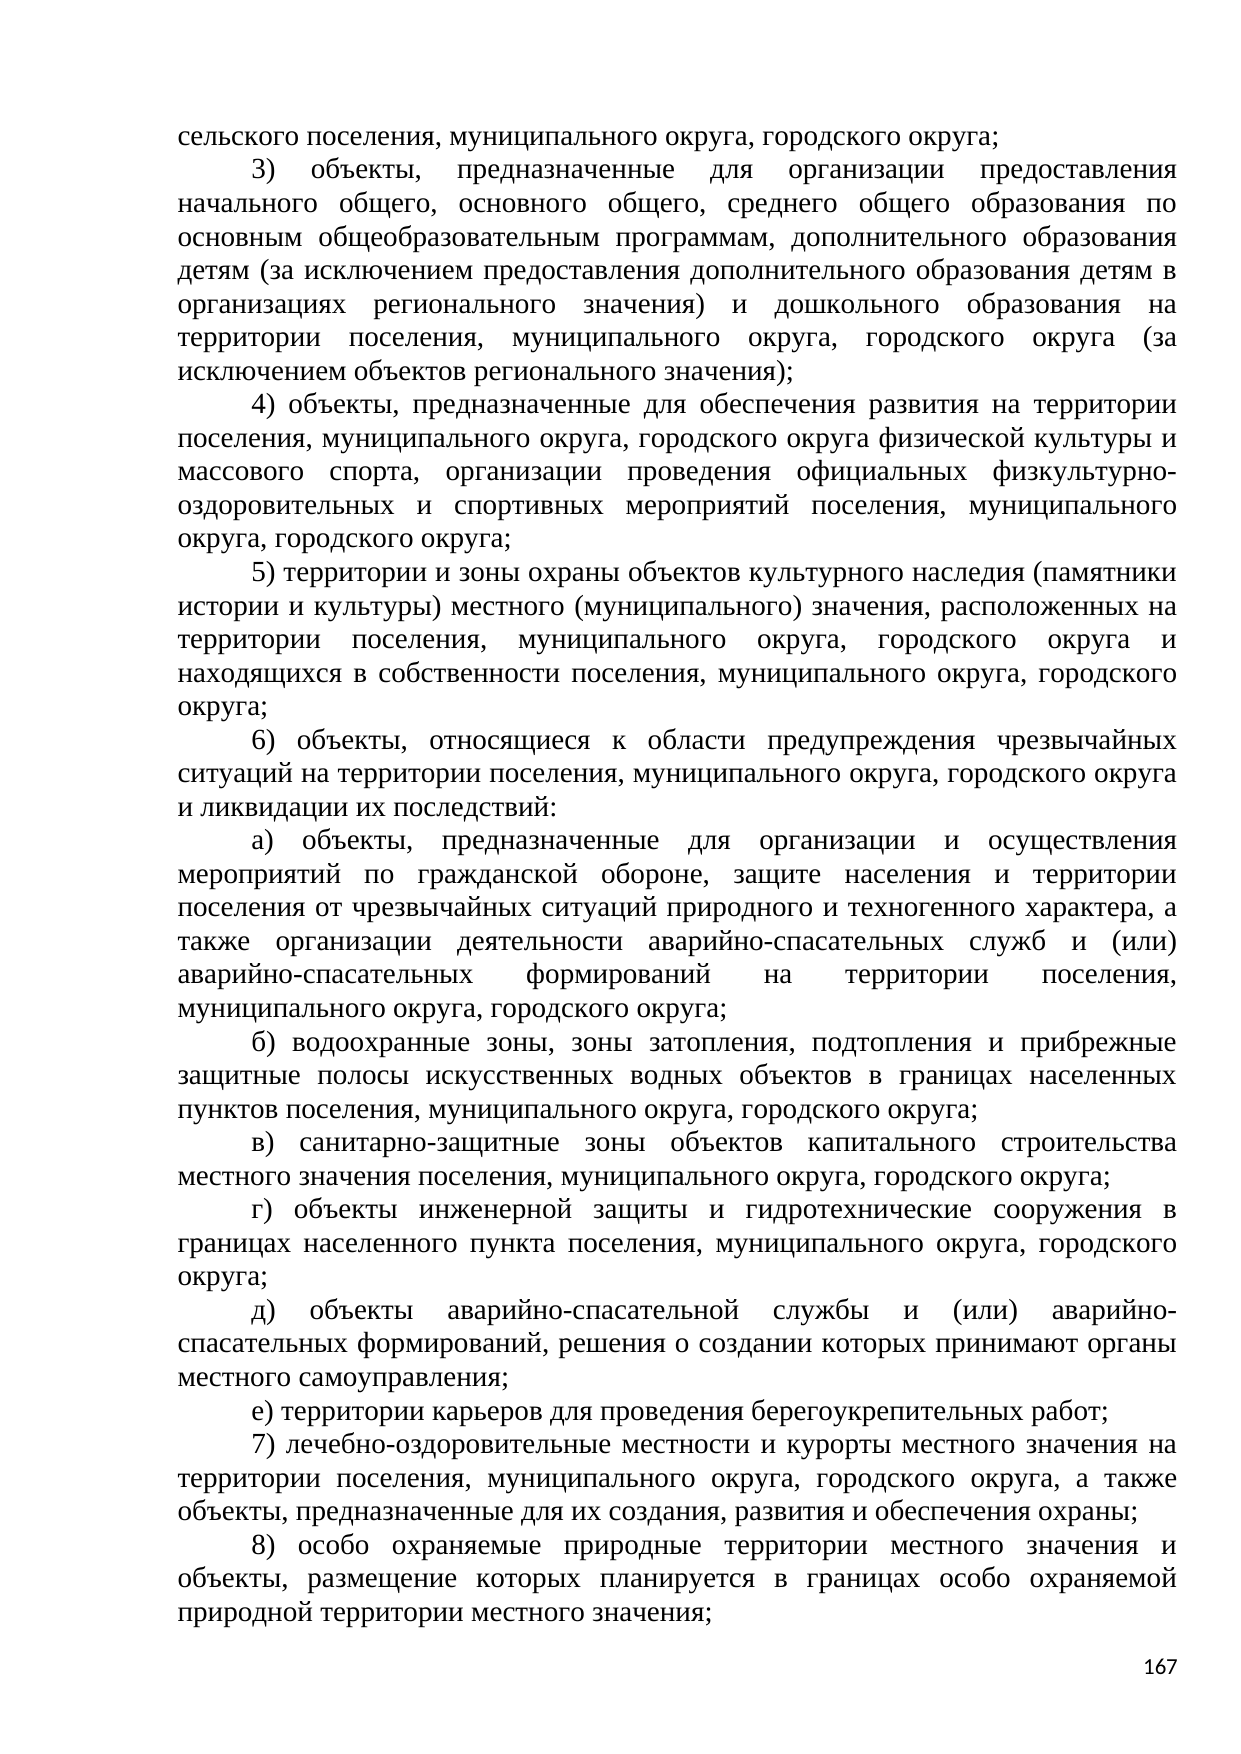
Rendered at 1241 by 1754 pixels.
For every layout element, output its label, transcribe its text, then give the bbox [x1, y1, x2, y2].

text е) территории карьеров для проведения берегоукрепительных работ; [177, 1393, 1178, 1426]
text 5) территории и зоны охраны объектов культурного наследия (памятники истории и культуры) местного (муниципального) значения, расположенных на территории поселения, муниципального округа, городского округа и находящихся в собственности поселения, муниципального округа, городского округа; [177, 554, 1178, 722]
text 6) объекты, относящиеся к области предупреждения чрезвычайных ситуаций на территории поселения, муниципального округа, городского округа и ликвидации их последствий: [177, 722, 1178, 822]
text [177, 118, 1178, 152]
text 8) особо охраняемые природные территории местного значения и объекты, размещение которых планируется в границах особо охраняемой природной территории местного значения; [177, 1527, 1178, 1627]
text 3) объекты, предназначенные для организации предоставления начального общего, основного общего, среднего общего образования по основным общеобразовательным программам, дополнительного образования детям (за исключением предоставления дополнительного образования детям в организациях регионального значения) и дошкольного образования на территории поселения, муниципального округа, городского округа (за исключением объектов регионального значения); [177, 152, 1178, 386]
text б) водоохранные зоны, зоны затопления, подтопления и прибрежные защитные полосы искусственных водных объектов в границах населенных пунктов поселения, муниципального округа, городского округа; [177, 1024, 1178, 1124]
text д) объекты аварийно-спасательной службы и (или) аварийно-спасательных формирований, решения о создании которых принимают органы местного самоуправления; [177, 1292, 1178, 1393]
text в) санитарно-защитные зоны объектов капитального строительства местного значения поселения, муниципального округа, городского округа; [177, 1124, 1178, 1191]
text 7) лечебно-оздоровительные местности и курорты местного значения на территории поселения, муниципального округа, городского округа, а также объекты, предназначенные для их создания, развития и обеспечения охраны; [177, 1426, 1178, 1527]
text 4) объекты, предназначенные для обеспечения развития на территории поселения, муниципального округа, городского округа физической культуры и массового спорта, организации проведения официальных физкультурно-оздоровительных и спортивных мероприятий поселения, муниципального округа, городского округа; [177, 386, 1178, 554]
text а) объекты, предназначенные для организации и осуществления мероприятий по гражданской обороне, защите населения и территории поселения от чрезвычайных ситуаций природного и техногенного характера, а также организации деятельности аварийно-спасательных служб и (или) аварийно-спасательных формирований на территории поселения, муниципального округа, городского округа; [177, 822, 1178, 1024]
text г) объекты инженерной защиты и гидротехнические сооружения в границах населенного пункта поселения, муниципального округа, городского округа; [177, 1191, 1178, 1292]
